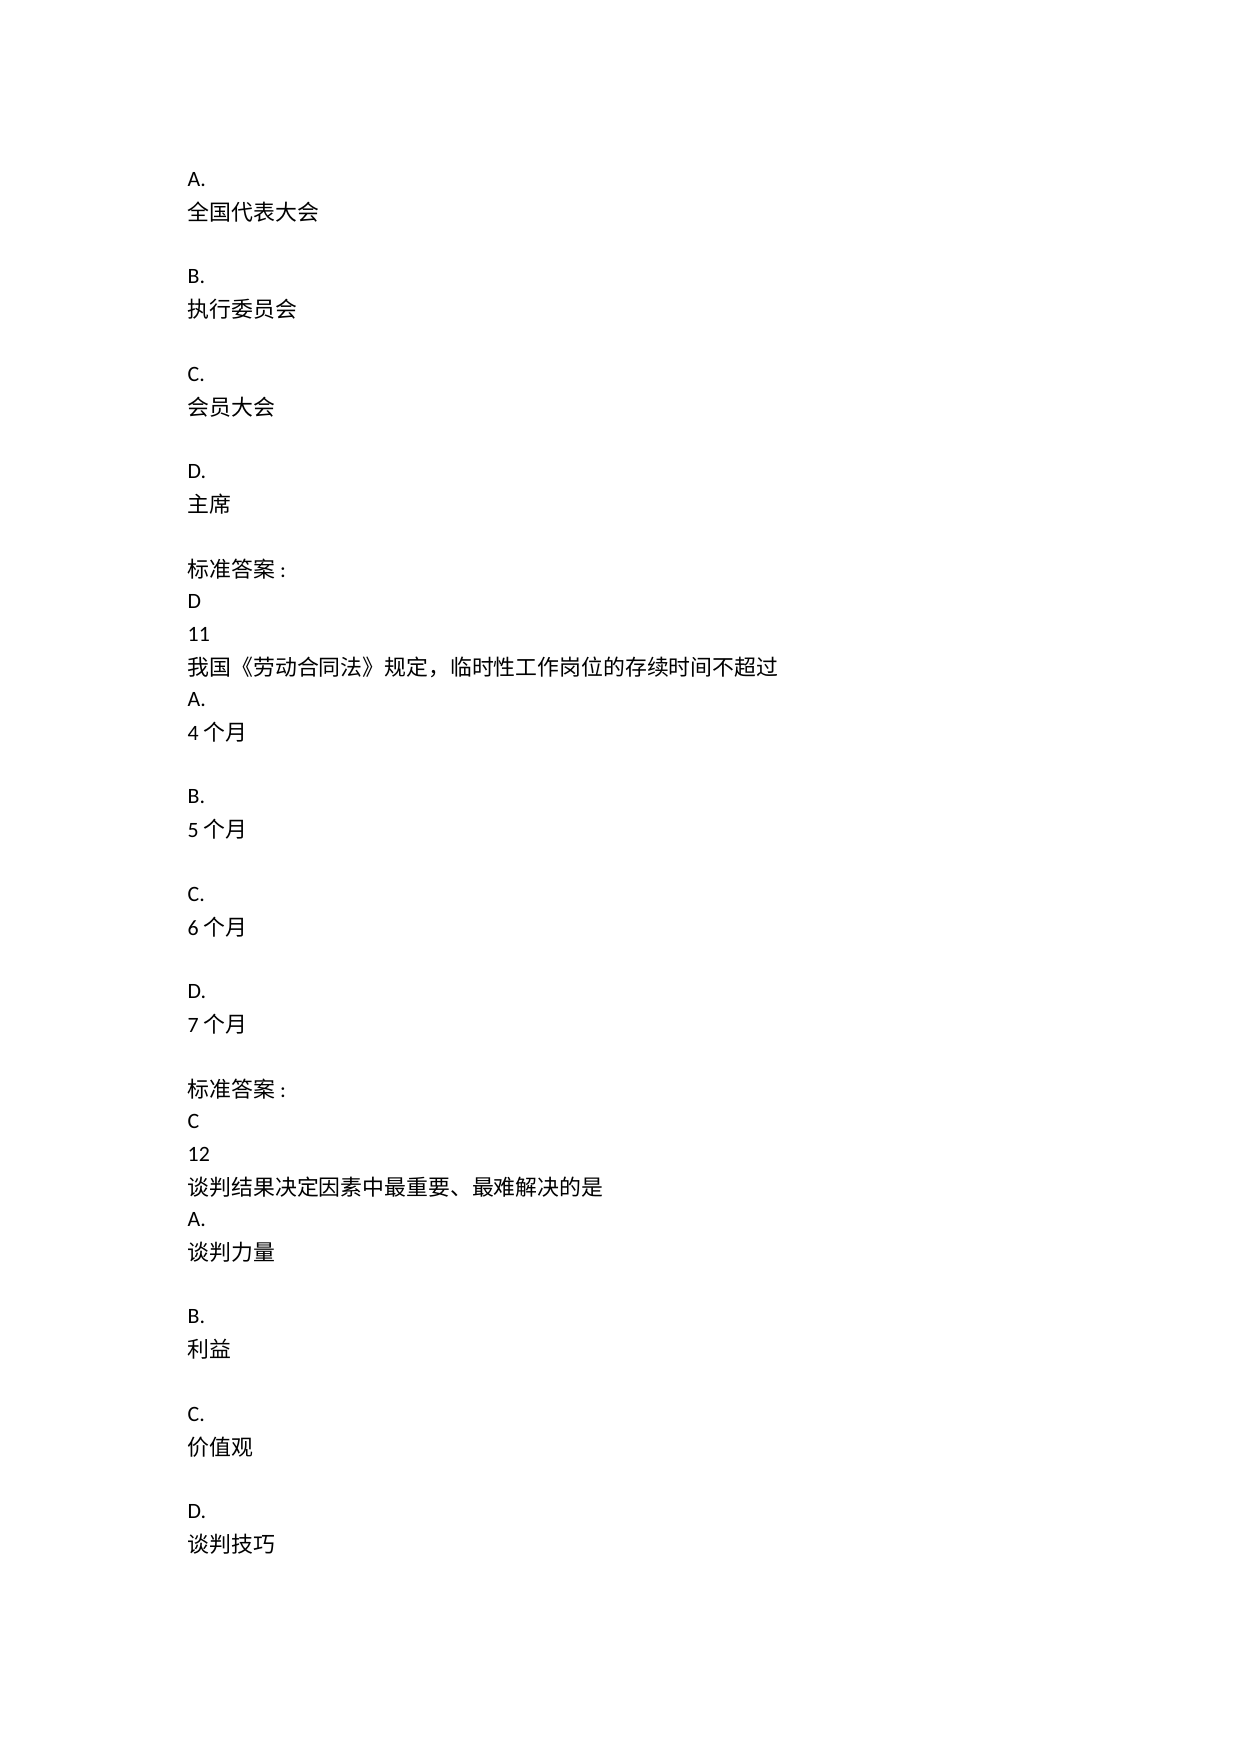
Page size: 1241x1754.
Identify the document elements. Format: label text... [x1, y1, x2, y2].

text B. [187, 259, 1053, 292]
text C. [187, 357, 1053, 389]
text 6个月 [187, 909, 1053, 942]
text 谈判技巧 [187, 1527, 1053, 1559]
text D [187, 584, 1053, 617]
text 4个月 [187, 714, 1053, 747]
text 标准答案 : [187, 1072, 1053, 1104]
text 11 [187, 617, 1053, 649]
text D. [187, 974, 1053, 1007]
text A. [187, 162, 1053, 194]
text 5个月 [187, 812, 1053, 844]
text D. [187, 454, 1053, 487]
text 利益 [187, 1332, 1053, 1364]
text B. [187, 1299, 1053, 1332]
text 价值观 [187, 1429, 1053, 1462]
text 7个月 [187, 1007, 1053, 1039]
text C. [187, 1397, 1053, 1429]
text 谈判力量 [187, 1234, 1053, 1267]
text 标准答案 : [187, 552, 1053, 584]
text A. [187, 1202, 1053, 1234]
text 我国《劳动合同法》规定，临时性工作岗位的存续时间不超过 [187, 649, 1053, 682]
text B. [187, 779, 1053, 812]
text 执行委员会 [187, 292, 1053, 324]
text 全国代表大会 [187, 194, 1053, 227]
text D. [187, 1494, 1053, 1527]
text C. [187, 877, 1053, 909]
text A. [187, 682, 1053, 714]
text C [187, 1104, 1053, 1137]
text 谈判结果决定因素中最重要、最难解决的是 [187, 1169, 1053, 1202]
text 12 [187, 1137, 1053, 1169]
text 会员大会 [187, 389, 1053, 422]
text 主席 [187, 487, 1053, 519]
